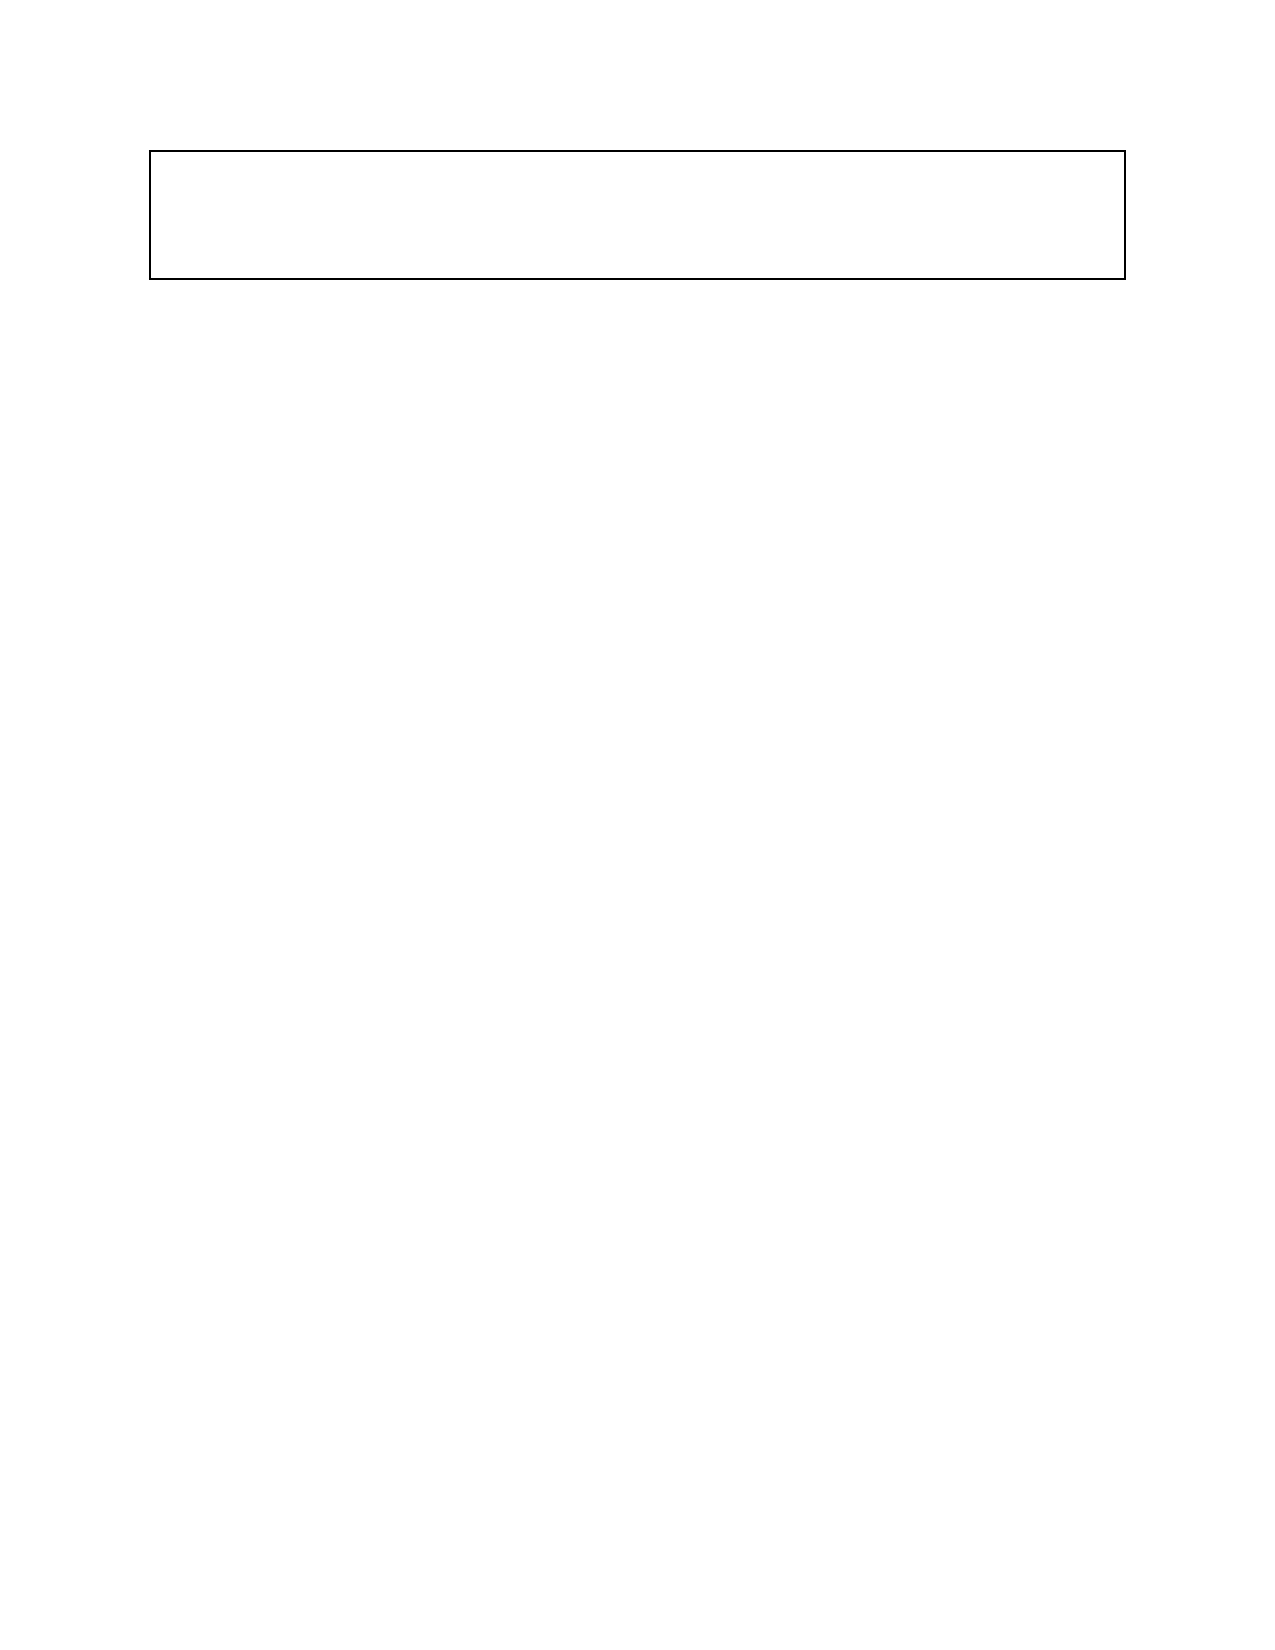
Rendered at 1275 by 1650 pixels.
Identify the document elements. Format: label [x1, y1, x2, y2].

table_cell [151, 152, 1124, 278]
